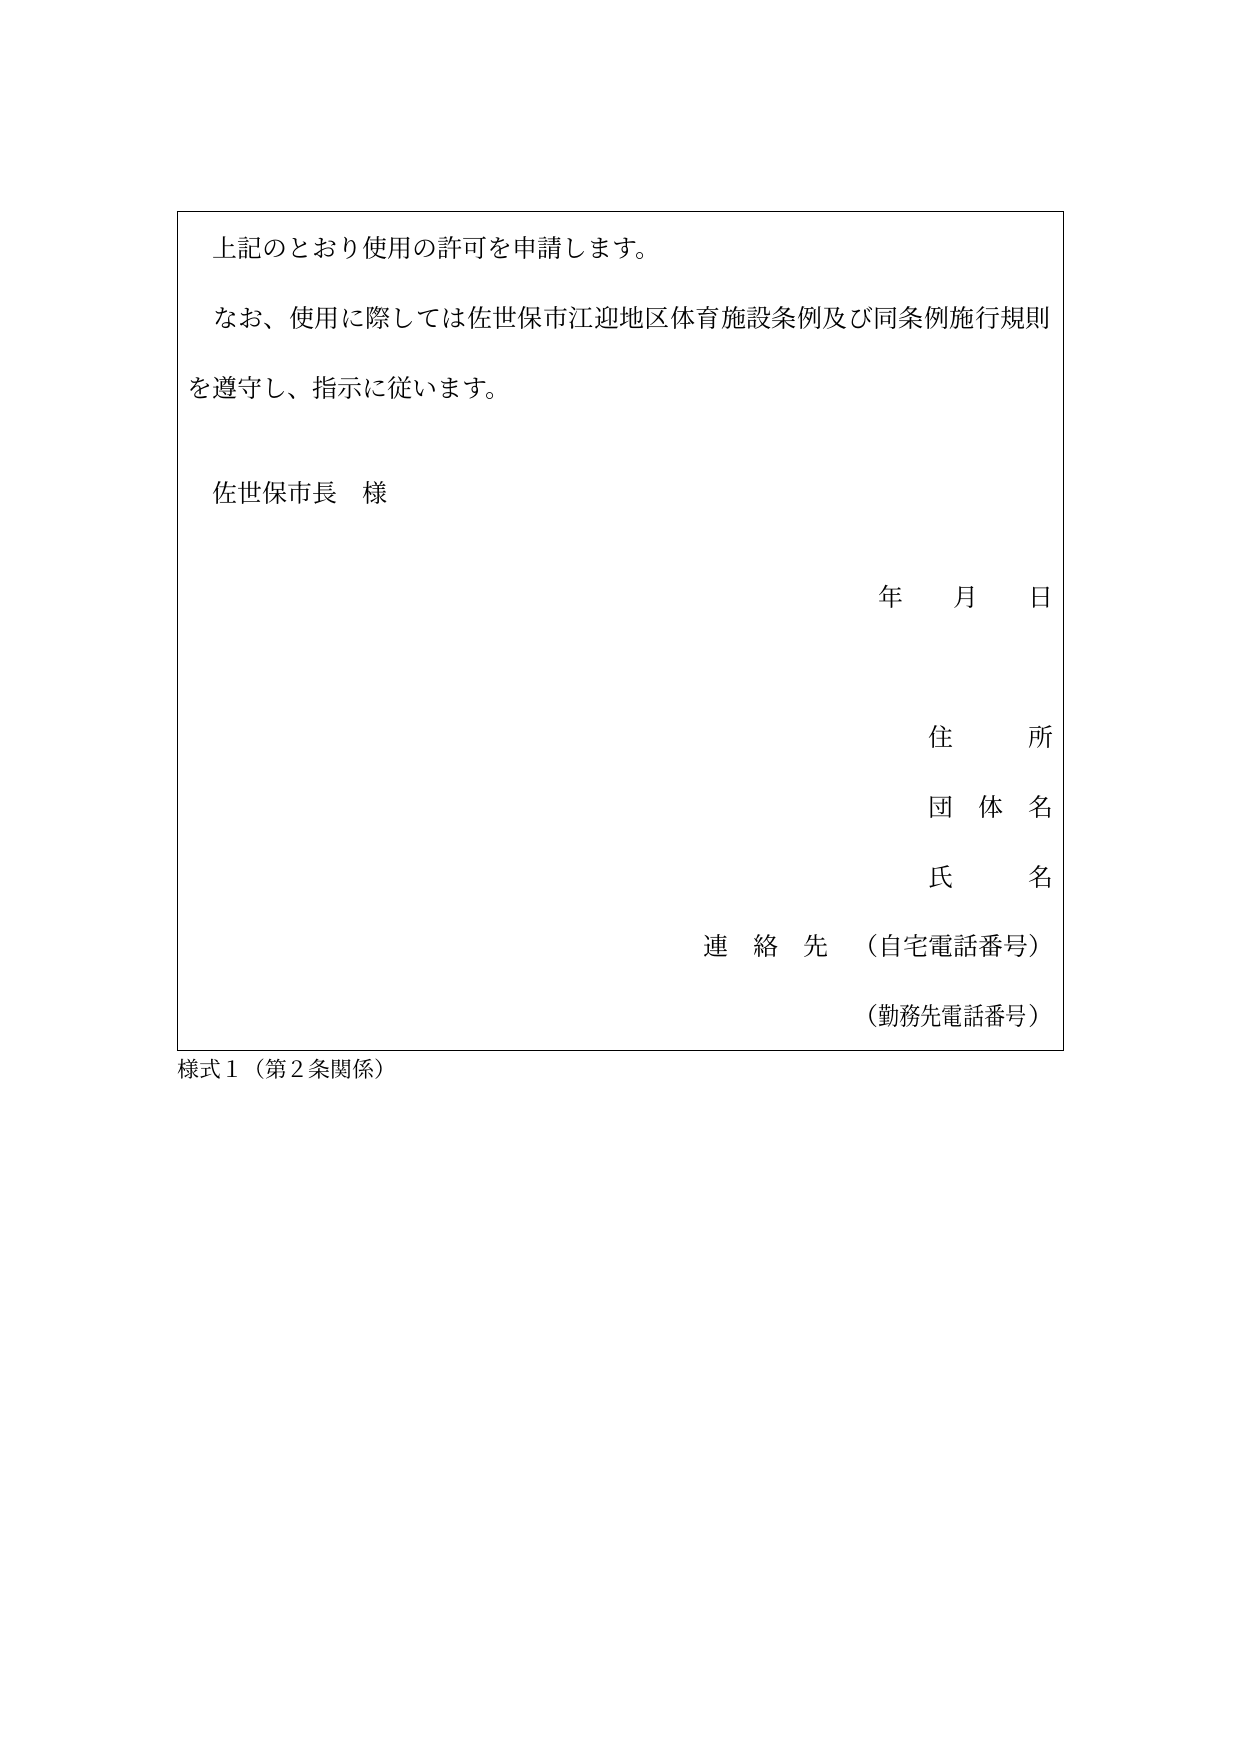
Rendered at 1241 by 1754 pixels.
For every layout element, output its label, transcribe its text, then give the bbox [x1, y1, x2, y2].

table_cell 上記のとおり使用の許可を申請します。 なお、使用に際しては佐世保市江迎地区体育施設条例及び同条例施行規則を遵守し、指示に従います。 佐世保市長 様 年 月 日 住 所 団 体 名 氏 名 連 絡 先 （自宅電話番号） （勤務先電話番号） [178, 212, 1063, 1050]
text 様式１（第２条関係） [177, 1051, 1063, 1086]
